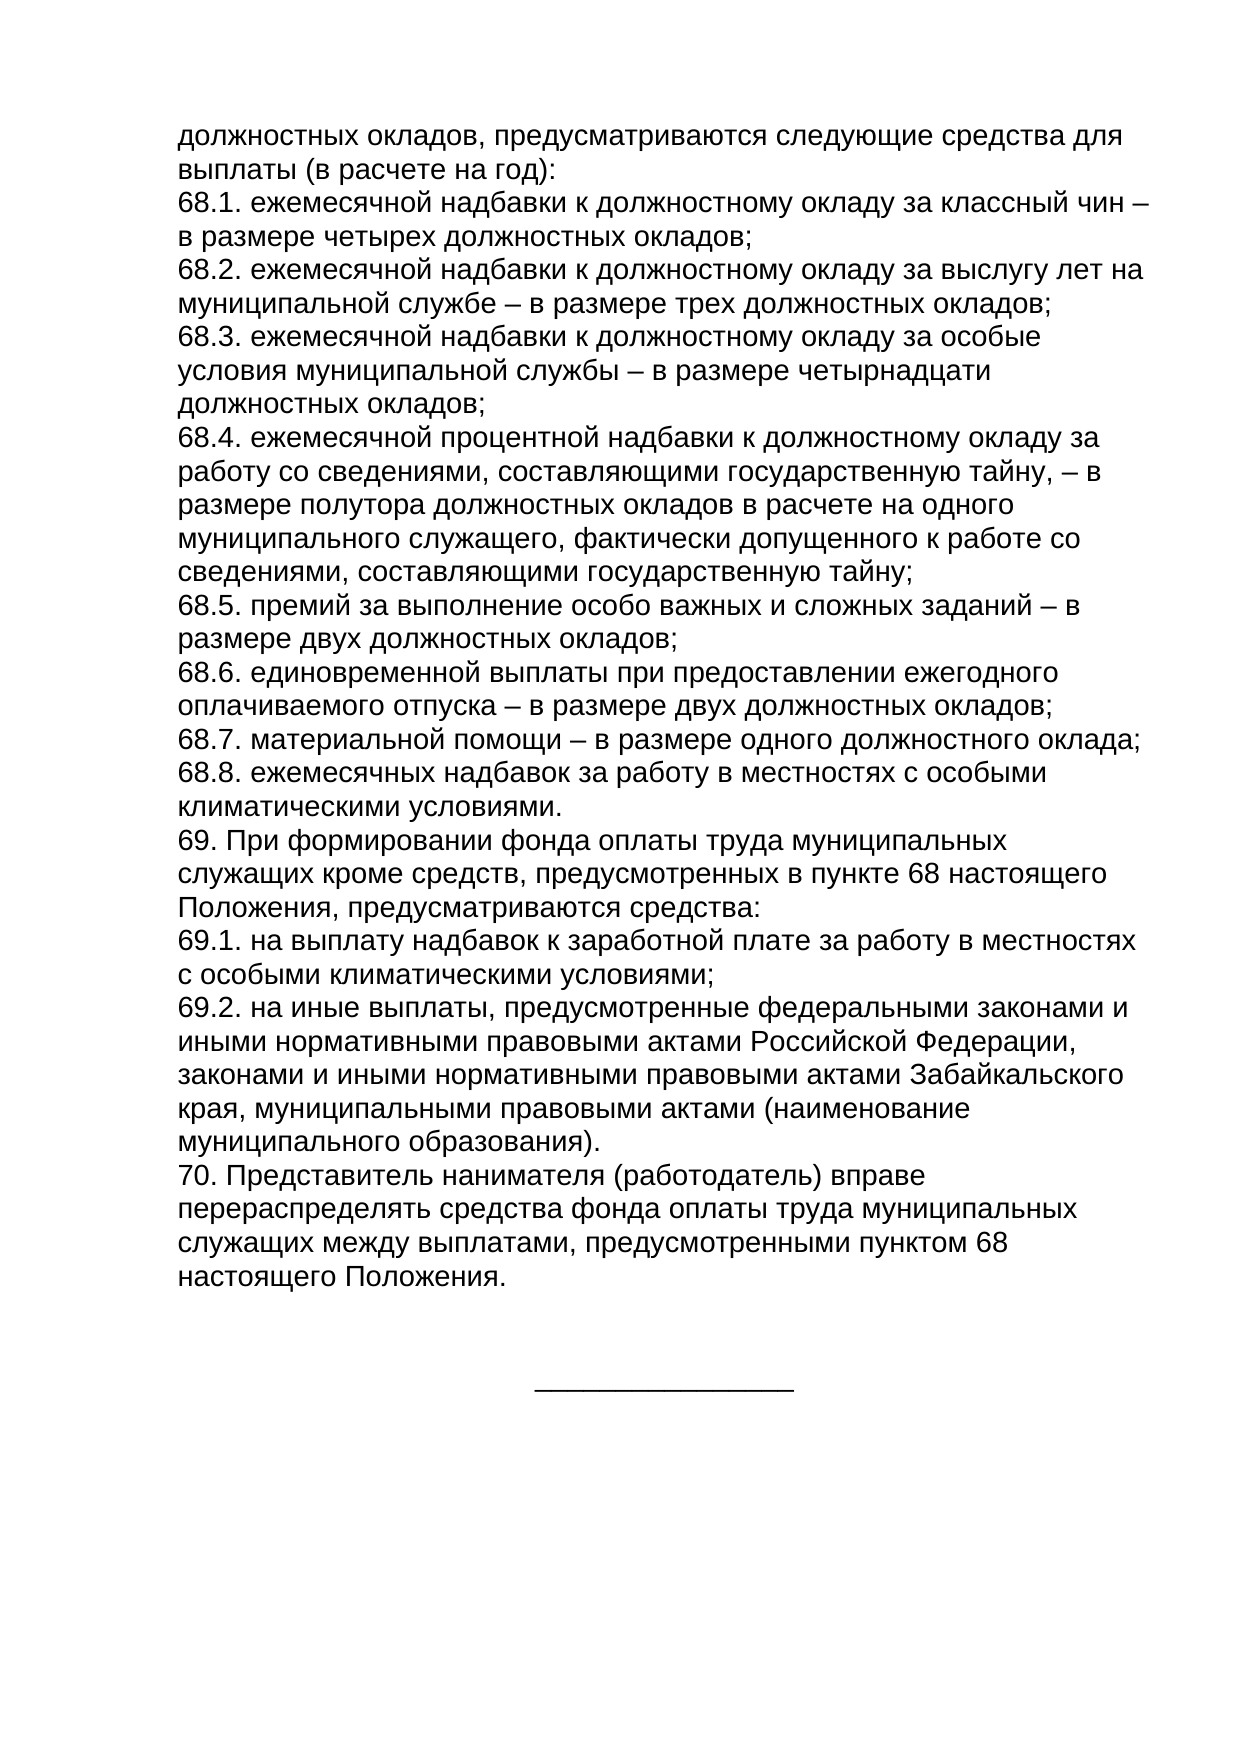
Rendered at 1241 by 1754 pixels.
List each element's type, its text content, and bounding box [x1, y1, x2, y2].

text 69.1. на выплату надбавок к заработной плате за работу в местностях с особыми климатическими условиями; [177, 923, 1152, 990]
text 68.7. материальной помощи – в размере одного должностного оклада; [177, 722, 1152, 755]
text 68.1. ежемесячной надбавки к должностному окладу за классный чин – в размере четырех должностных окладов; [177, 185, 1152, 252]
text ________________ [177, 1359, 1152, 1393]
text 68.8. ежемесячных надбавок за работу в местностях с особыми климатическими условиями. [177, 755, 1152, 822]
text 70. Представитель нанимателя (работодатель) вправе перераспределять средства фонда оплаты труда муниципальных служащих между выплатами, предусмотренными пунктом 68 настоящего Положения. [177, 1158, 1152, 1292]
text 68.4. ежемесячной процентной надбавки к должностному окладу за работу со сведениями, составляющими государственную тайну, – в размере полутора должностных окладов в расчете на одного муниципального служащего, фактически допущенного к работе со сведениями, составляющими государственную тайну; [177, 420, 1152, 588]
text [177, 118, 1152, 185]
text 68.6. единовременной выплаты при предоставлении ежегодного оплачиваемого отпуска – в размере двух должностных окладов; [177, 655, 1152, 722]
text 68.2. ежемесячной надбавки к должностному окладу за выслугу лет на муниципальной службе – в размере трех должностных окладов; [177, 252, 1152, 319]
text 68.3. ежемесячной надбавки к должностному окладу за особые условия муниципальной службы – в размере четырнадцати должностных окладов; [177, 319, 1152, 420]
text 69.2. на иные выплаты, предусмотренные федеральными законами и иными нормативными правовыми актами Российской Федерации, законами и иными нормативными правовыми актами Забайкальского края, муниципальными правовыми актами (наименование муниципального образования). [177, 990, 1152, 1158]
text 69. При формировании фонда оплаты труда муниципальных служащих кроме средств, предусмотренных в пункте 68 настоящего Положения, предусматриваются средства: [177, 822, 1152, 923]
text 68.5. премий за выполнение особо важных и сложных заданий – в размере двух должностных окладов; [177, 588, 1152, 655]
